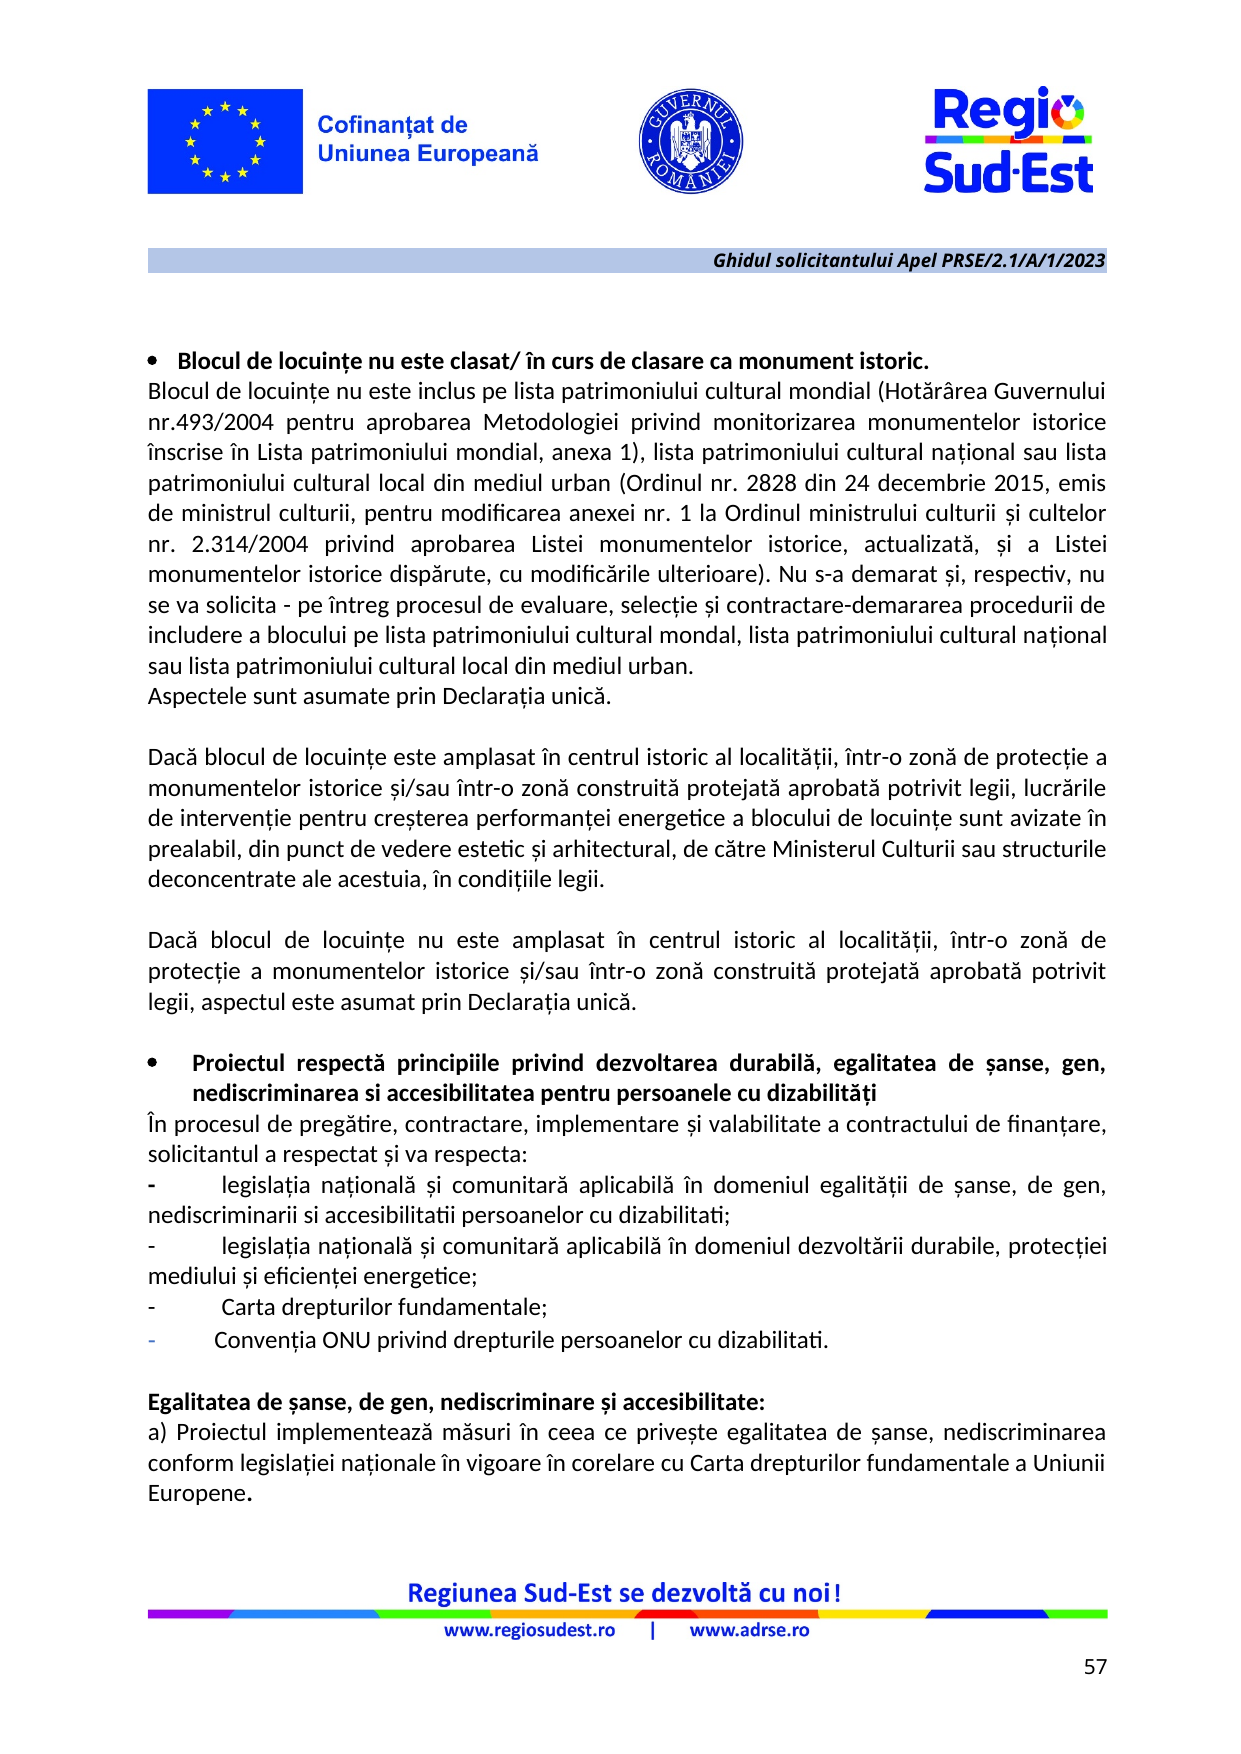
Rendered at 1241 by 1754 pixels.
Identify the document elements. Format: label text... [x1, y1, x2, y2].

text a) Proiectul implementează măsuri în ceea ce privește egalitatea de șanse, nediscriminarea conform legislației naționale în vigoare în corelare cu Carta drepturilor fundamentale a Uniunii Europene. [148, 1417, 1107, 1508]
text Dacă blocul de locuinţe este amplasat în centrul istoric al localităţii, într-o zonă de protecţie a monumentelor istorice şi/sau într-o zonă construită protejată aprobată potrivit legii, lucrările de intervenţie pentru creşterea performanţei energetice a blocului de locuinţe sunt avizate în prealabil, din punct de vedere estetic şi arhitectural, de către Ministerul Culturii sau structurile deconcentrate ale acestuia, în condiţiile legii. [148, 742, 1107, 894]
text - legislaţia naţională şi comunitară aplicabilă în domeniul dezvoltării durabile, protecţiei mediului şi eficienţei energetice; [148, 1230, 1107, 1291]
list Proiectul respectă principiile privind dezvoltarea durabilă, egalitatea de șanse, gen, nediscriminarea si accesibilitatea pentru persoanele cu dizabilităţi [148, 1047, 1107, 1108]
text Egalitatea de şanse, de gen, nediscriminare şi accesibilitate: [148, 1386, 1107, 1417]
text Blocul de locuinţe nu este inclus pe lista patrimoniului cultural mondial (Hotărârea Guvernului nr.493/2004 pentru aprobarea Metodologiei privind monitorizarea monumentelor istorice înscrise în Lista patrimoniului mondial, anexa 1), lista patrimoniului cultural naţional sau lista patrimoniului cultural local din mediul urban (Ordinul nr. 2828 din 24 decembrie 2015, emis de ministrul culturii, pentru modificarea anexei nr. 1 la Ordinul ministrului culturii şi cultelor nr. 2.314/2004 privind aprobarea Listei monumentelor istorice, actualizată, şi a Listei monumentelor istorice dispărute, cu modificările ulterioare). Nu s-a demarat și, respectiv, nu se va solicita - pe întreg procesul de evaluare, selecție și contractare-demararea procedurii de includere a blocului pe lista patrimoniului cultural mondal, lista patrimoniului cultural naţional sau lista patrimoniului cultural local din mediul urban. [148, 375, 1107, 681]
picture [147, 86, 1093, 195]
text Aspectele sunt asumate prin Declaraţia unică. [148, 681, 1107, 711]
text - legislaţia naţională şi comunitară aplicabilă în domeniul egalităţii de şanse, de gen, nediscriminarii si accesibilitatii persoanelor cu dizabilitati; [148, 1169, 1107, 1230]
picture [147, 1582, 1108, 1640]
text - Convenția ONU privind drepturile persoanelor cu dizabilitati. [148, 1321, 1107, 1356]
list Blocul de locuințe nu este clasat/ în curs de clasare ca monument istoric. [148, 345, 1107, 375]
text Dacă blocul de locuinţe nu este amplasat în centrul istoric al localităţii, într-o zonă de protecţie a monumentelor istorice şi/sau într-o zonă construită protejată aprobată potrivit legii, aspectul este asumat prin Declaraţia unică. [148, 925, 1107, 1016]
text În procesul de pregătire, contractare, implementare şi valabilitate a contractului de finanţare, solicitantul a respectat şi va respecta: [148, 1108, 1107, 1169]
text - Carta drepturilor fundamentale; [148, 1291, 1107, 1321]
